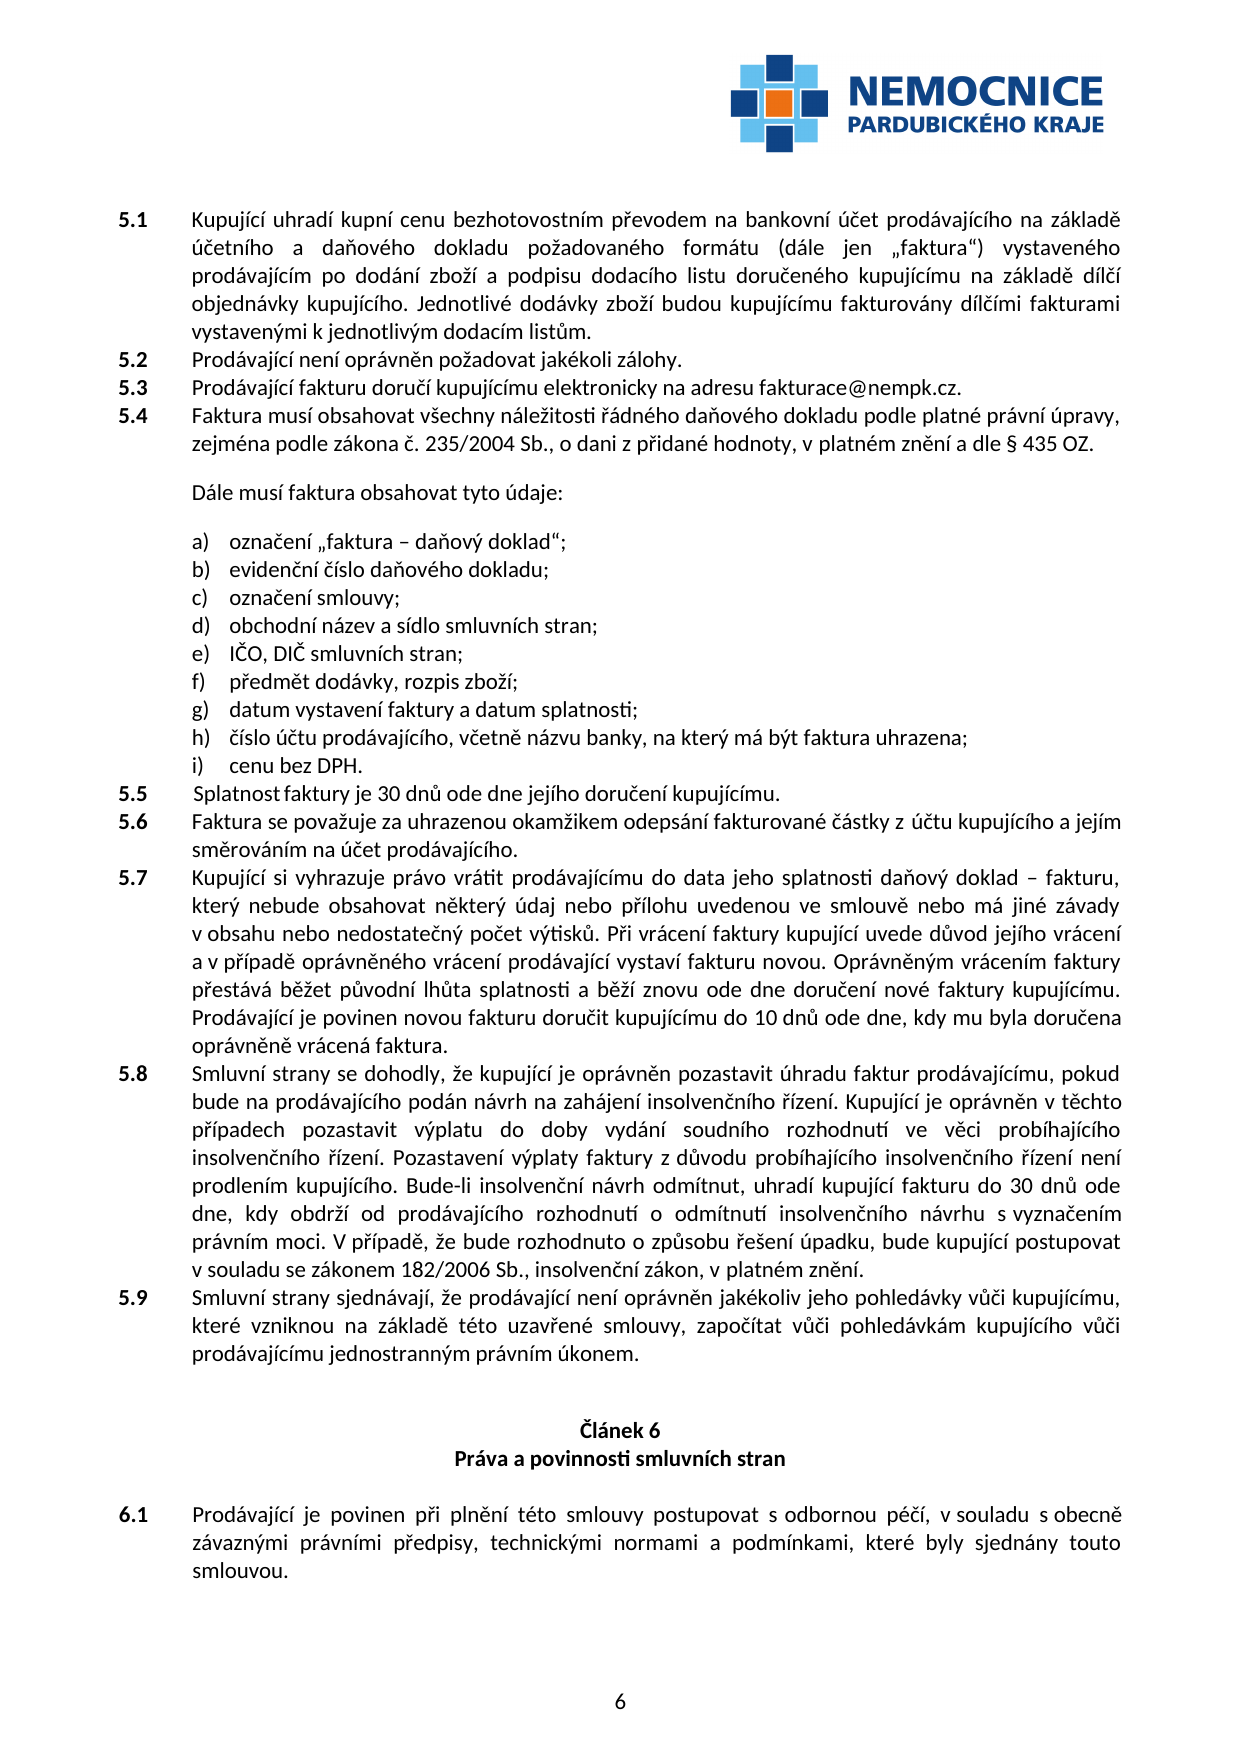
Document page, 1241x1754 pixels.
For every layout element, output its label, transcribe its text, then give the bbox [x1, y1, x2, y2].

list číslo účtu prodávajícího, včetně názvu banky, na který má být faktura uhrazena; [192, 723, 1122, 751]
text 5.1 Kupující uhradí kupní cenu bezhotovostním převodem na bankovní účet prodávajícího na základě účetního a daňového dokladu požadovaného formátu (dále jen „faktura“) vystaveného prodávajícím po dodání zboží a podpisu dodacího listu doručeného kupujícímu na základě dílčí objednávky kupujícího. Jednotlivé dodávky zboží budou kupujícímu fakturovány dílčími fakturami vystavenými k jednotlivým dodacím listům. [118, 205, 1122, 345]
text 5.2 Prodávající není oprávněn požadovat jakékoli zálohy. [118, 345, 1122, 373]
list datum vystavení faktury a datum splatnosti; [192, 695, 1122, 723]
text 5.6 Faktura se považuje za uhrazenou okamžikem odepsání fakturované částky z účtu kupujícího a jejím směrováním na účet prodávajícího. [118, 807, 1122, 863]
list označení „faktura – daňový doklad“; [192, 527, 1122, 555]
list označení smlouvy; [192, 583, 1122, 611]
text Práva a povinnosti smluvních stran [118, 1444, 1122, 1472]
text 5.5 Splatnost faktury je 30 dnů ode dne jejího doručení kupujícímu. [118, 779, 1122, 807]
list cenu bez DPH. [192, 751, 1122, 779]
text Článek 6 [118, 1416, 1122, 1444]
list evidenční číslo daňového dokladu; [192, 555, 1122, 583]
text 5.3 Prodávající fakturu doručí kupujícímu elektronicky na adresu fakturace@nempk.cz. [118, 373, 1122, 401]
text 5.4 Faktura musí obsahovat všechny náležitosti řádného daňového dokladu podle platné právní úpravy, zejména podle zákona č. 235/2004 Sb., o dani z přidané hodnoty, v platném znění a dle § 435 OZ. [118, 401, 1122, 457]
list předmět dodávky, rozpis zboží; [192, 667, 1122, 695]
text Dále musí faktura obsahovat tyto údaje: [192, 478, 1122, 506]
text 5.8 Smluvní strany se dohodly, že kupující je oprávněn pozastavit úhradu faktur prodávajícímu, pokud bude na prodávajícího podán návrh na zahájení insolvenčního řízení. Kupující je oprávněn v těchto případech pozastavit výplatu do doby vydání soudního rozhodnutí ve věci probíhajícího insolvenčního řízení. Pozastavení výplaty faktury z důvodu probíhajícího insolvenčního řízení není prodlením kupujícího. Bude-li insolvenční návrh odmítnut, uhradí kupující fakturu do 30 dnů ode dne, kdy obdrží od prodávajícího rozhodnutí o odmítnutí insolvenčního návrhu s vyznačením právním moci. V případě, že bude rozhodnuto o způsobu řešení úpadku, bude kupující postupovat v souladu se zákonem 182/2006 Sb., insolvenční zákon, v platném znění. [118, 1059, 1122, 1283]
picture [729, 53, 1104, 154]
list obchodní název a sídlo smluvních stran; [192, 611, 1122, 639]
text 5.9 Smluvní strany sjednávají, že prodávající není oprávněn jakékoliv jeho pohledávky vůči kupujícímu, které vzniknou na základě této uzavřené smlouvy, započítat vůči pohledávkám kupujícího vůči prodávajícímu jednostranným právním úkonem. [118, 1283, 1122, 1367]
text 6.1 Prodávající je povinen při plnění této smlouvy postupovat s odbornou péčí, v souladu s obecně závaznými právními předpisy, technickými normami a podmínkami, které byly sjednány touto smlouvou. [119, 1500, 1122, 1584]
text 5.7 Kupující si vyhrazuje právo vrátit prodávajícímu do data jeho splatnosti daňový doklad – fakturu, který nebude obsahovat některý údaj nebo přílohu uvedenou ve smlouvě nebo má jiné závady v obsahu nebo nedostatečný počet výtisků. Při vrácení faktury kupující uvede důvod jejího vrácení a v případě oprávněného vrácení prodávající vystaví fakturu novou. Oprávněným vrácením faktury přestává běžet původní lhůta splatnosti a běží znovu ode dne doručení nové faktury kupujícímu. Prodávající je povinen novou fakturu doručit kupujícímu do 10 dnů ode dne, kdy mu byla doručena oprávněně vrácená faktura. [118, 863, 1122, 1059]
list IČO, DIČ smluvních stran; [192, 639, 1122, 667]
